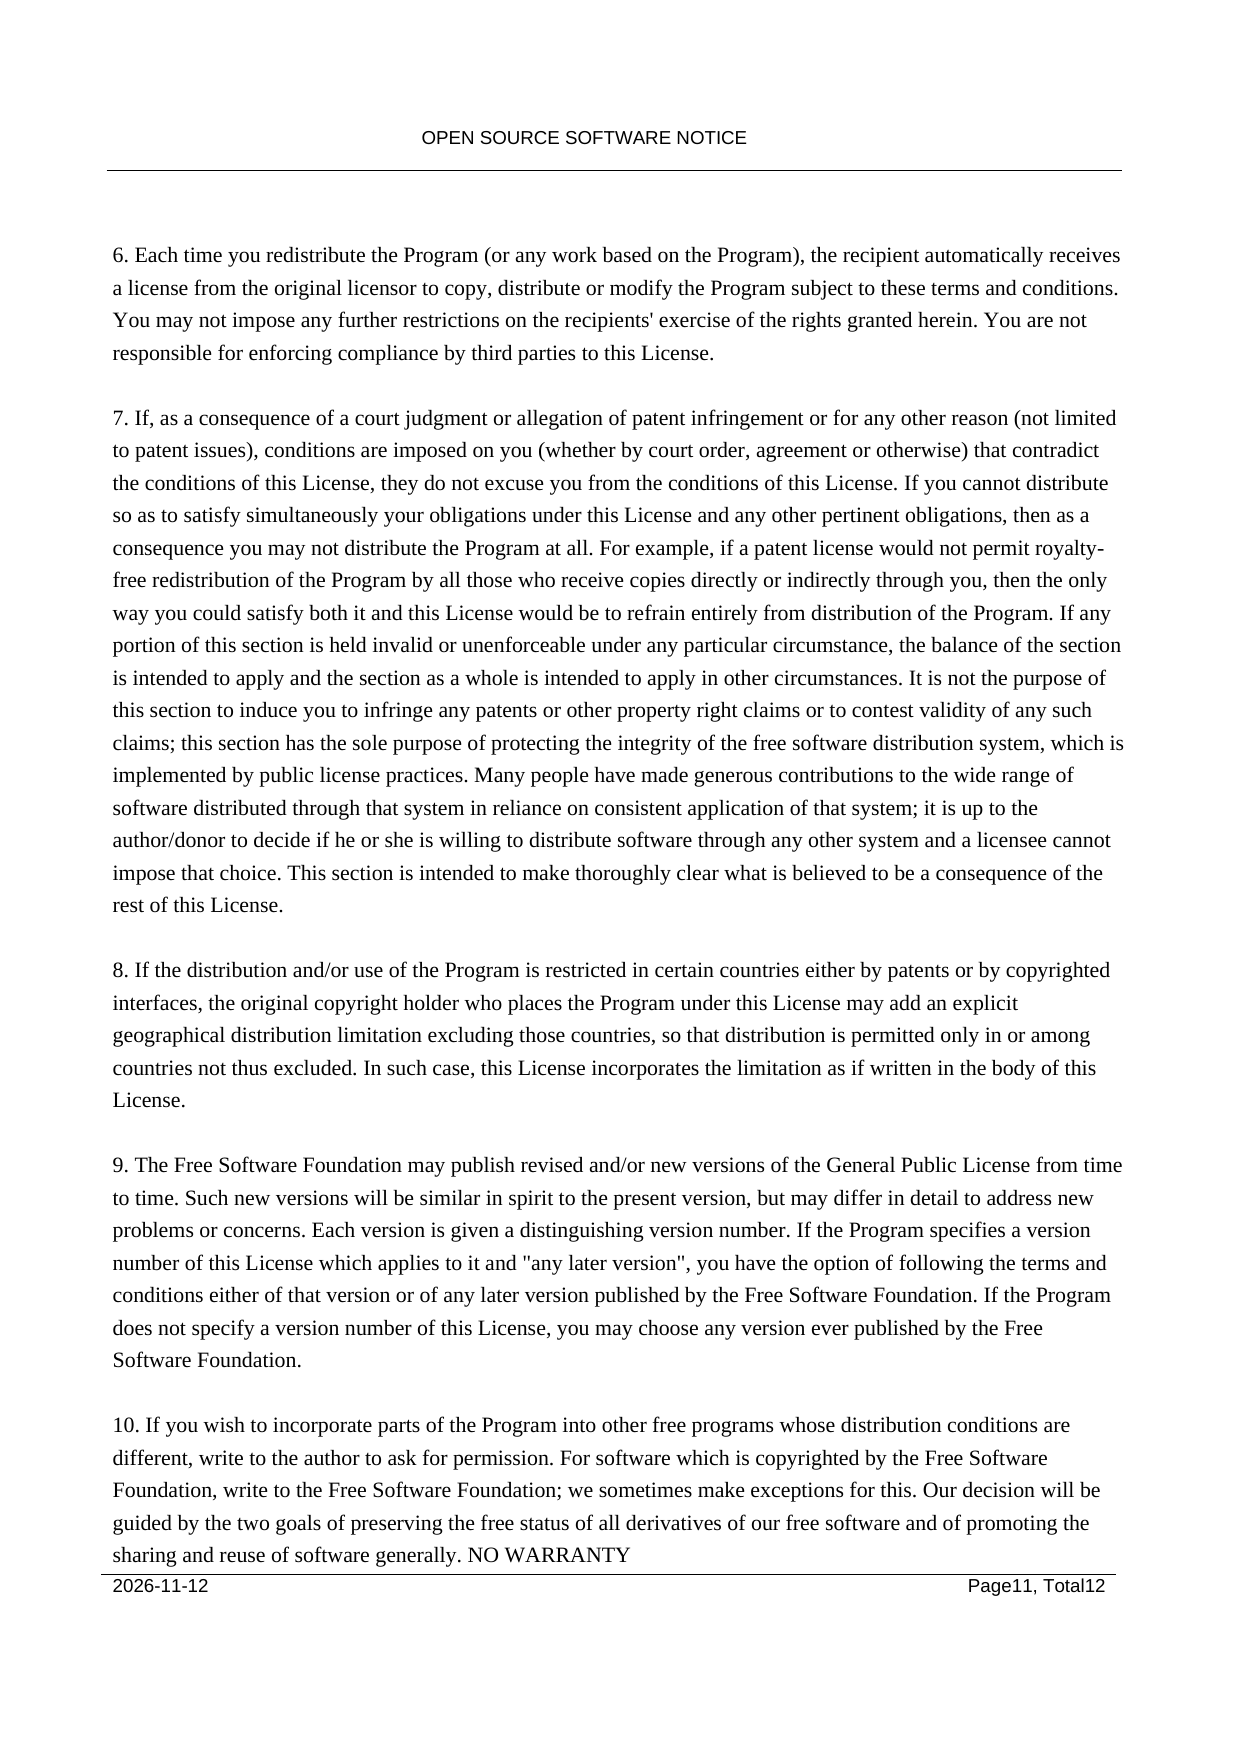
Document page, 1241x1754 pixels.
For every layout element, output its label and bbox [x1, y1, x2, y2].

text [112, 206, 1128, 1571]
